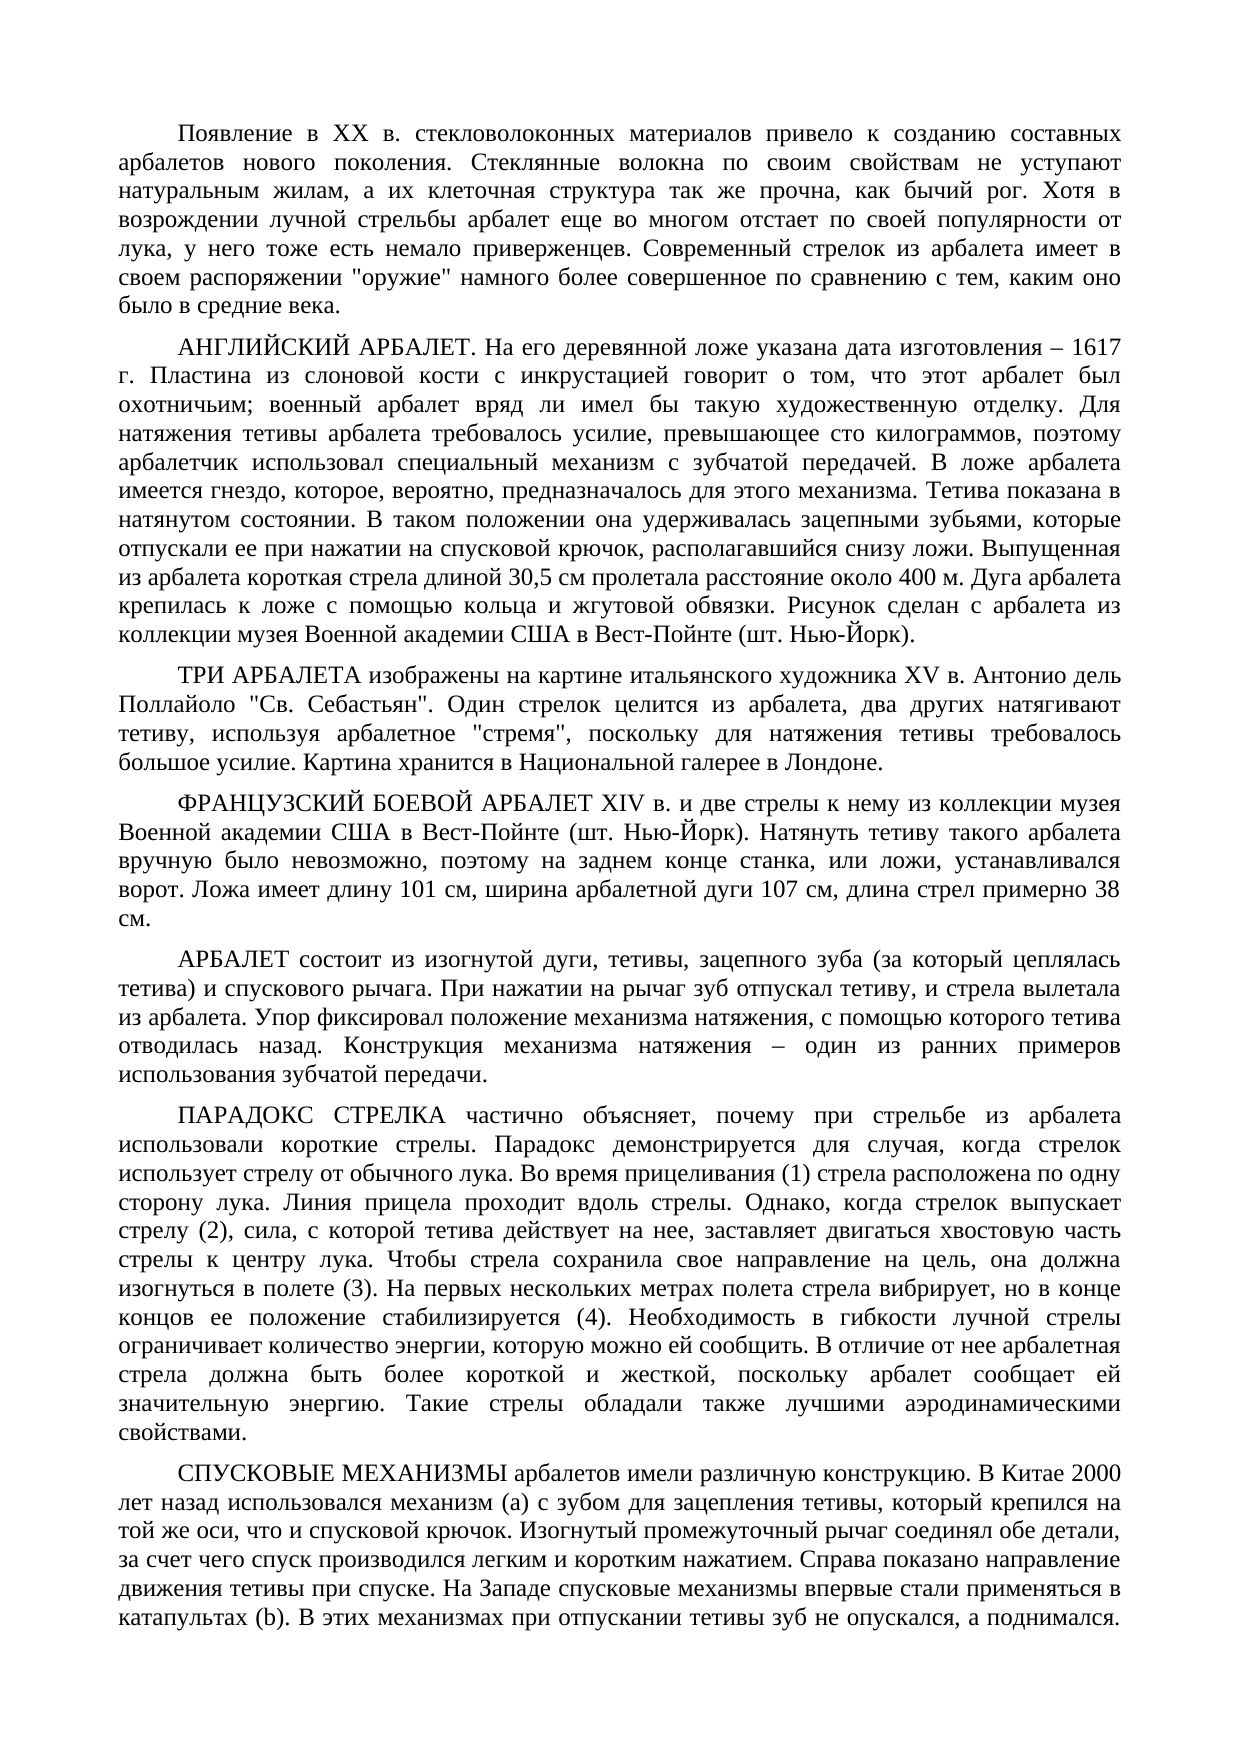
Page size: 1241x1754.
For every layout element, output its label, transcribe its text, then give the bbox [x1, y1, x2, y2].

text ПАРАДОКС СТРЕЛКА частично объясняет, почему при стрельбе из арбалета использовали короткие стрелы. Парадокс демонстрируется для случая, когда стрелок использует стрелу от обычного лука. Во время прицеливания (1) стрела расположена по одну сторону лука. Линия прицела проходит вдоль стрелы. Однако, когда стрелок выпускает стрелу (2), сила, с которой тетива действует на нее, заставляет двигаться хвостовую часть стрелы к центру лука. Чтобы стрела сохранила свое направление на цель, она должна изогнуться в полете (3). На первых нескольких метрах полета стрела вибрирует, но в конце концов ее положение стабилизируется (4). Необходимость в гибкости лучной стрелы ограничивает количество энергии, которую можно ей сообщить. В отличие от нее арбалетная стрела должна быть более короткой и жесткой, поскольку арбалет сообщает ей значительную энергию. Такие стрелы обладали также лучшими аэродинамическими свойствами. [118, 1101, 1122, 1446]
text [118, 1458, 1122, 1631]
text ФРАНЦУЗСКИЙ БОЕВОЙ АРБАЛЕТ XIV в. и две стрелы к нему из коллекции музея Военной академии США в Вест-Пойнте (шт. Нью-Йорк). Натянуть тетиву такого арбалета вручную было невозможно, поэтому на заднем конце станка, или ложи, устанавливался ворот. Ложа имеет длину 101 см, ширина арбалетной дуги 107 см, длина стрел примерно 38 см. [118, 788, 1122, 932]
text Появление в XX в. стекловолоконных материалов привело к созданию составных арбалетов нового поколения. Стеклянные волокна по своим свойствам не уступают натуральным жилам, а их клеточная структура так же прочна, как бычий рог. Хотя в возрождении лучной стрельбы арбалет еще во многом отстает по своей популярности от лука, у него тоже есть немало приверженцев. Современный стрелок из арбалета имеет в своем распоряжении "оружие" намного более совершенное по сравнению с тем, каким оно было в средние века. [118, 118, 1122, 319]
text ТРИ АРБАЛЕТА изображены на картине итальянского художника XV в. Антонио дель Поллайоло "Св. Себастьян". Один стрелок целится из арбалета, два других натягивают тетиву, используя арбалетное "стремя", поскольку для натяжения тетивы требовалось большое усилие. Картина хранится в Национальной галерее в Лондоне. [118, 661, 1122, 776]
text АРБАЛЕТ состоит из изогнутой дуги, тетивы, зацепного зуба (за который цеплялась тетива) и спускового рычага. При нажатии на рычаг зуб отпускал тетиву, и стрела вылетала из арбалета. Упор фиксировал положение механизма натяжения, с помощью которого тетива отводилась назад. Конструкция механизма натяжения – один из ранних примеров использования зубчатой передачи. [118, 944, 1122, 1088]
text АНГЛИЙСКИЙ АРБАЛЕТ. На его деревянной ложе указана дата изготовления – 1617 г. Пластина из слоновой кости с инкрустацией говорит о том, что этот арбалет был охотничьим; военный арбалет вряд ли имел бы такую художественную отделку. Для натяжения тетивы арбалета требовалось усилие, превышающее сто килограммов, поэтому арбалетчик использовал специальный механизм с зубчатой передачей. В ложе арбалета имеется гнездо, которое, вероятно, предназначалось для этого механизма. Тетива показана в натянутом состоянии. В таком положении она удерживалась зацепными зубьями, которые отпускали ее при нажатии на спусковой крючок, располагавшийся снизу ложи. Выпущенная из арбалета короткая стрела длиной 30,5 см пролетала расстояние около 400 м. Дуга арбалета крепилась к ложе с помощью кольца и жгутовой обвязки. Рисунок сделан с арбалета из коллекции музея Военной академии США в Вест-Пойнте (шт. Нью-Йорк). [118, 332, 1122, 648]
